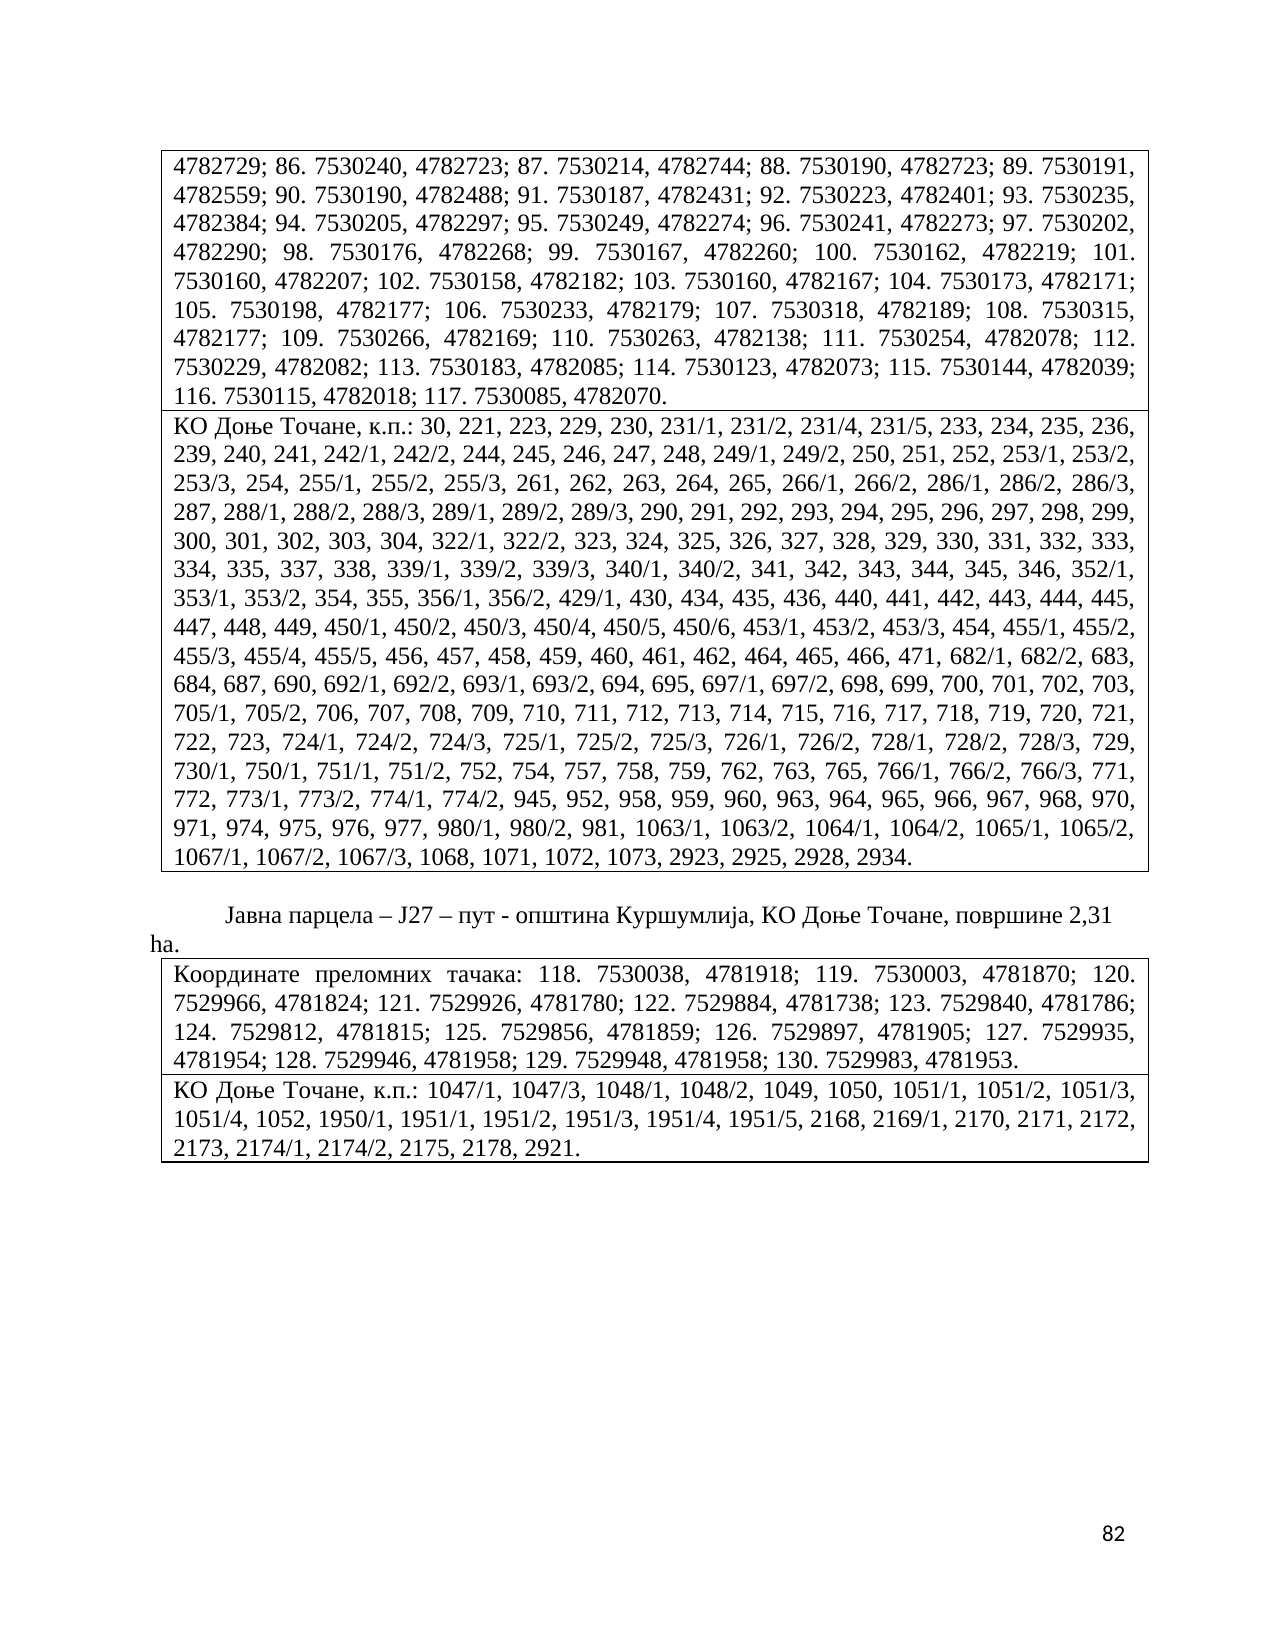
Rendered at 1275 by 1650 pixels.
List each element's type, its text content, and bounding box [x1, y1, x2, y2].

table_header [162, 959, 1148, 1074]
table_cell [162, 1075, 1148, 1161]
text Јавна парцела – Ј27 – пут - општина Куршумлија, КО Доње Точане, површине 2,31 ha. [150, 901, 1124, 958]
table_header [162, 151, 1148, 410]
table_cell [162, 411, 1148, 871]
